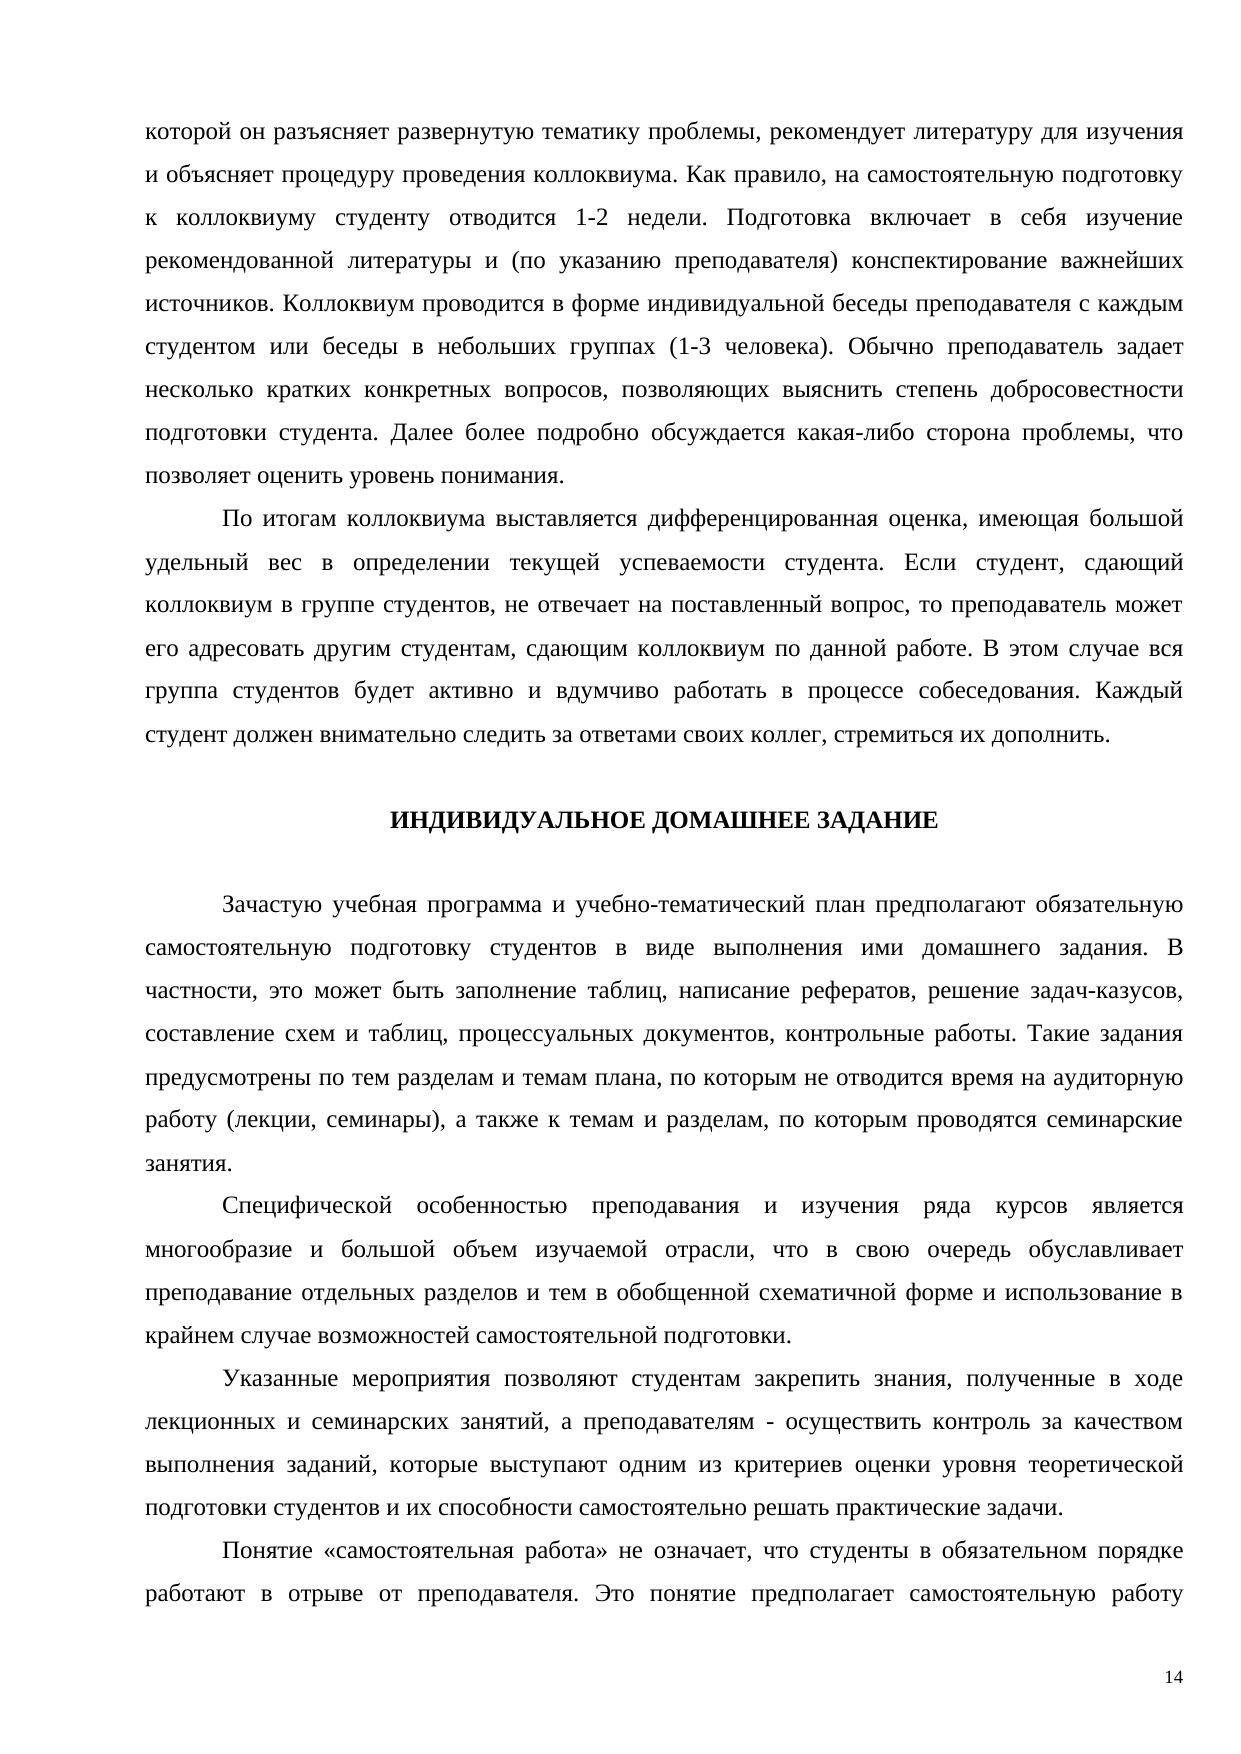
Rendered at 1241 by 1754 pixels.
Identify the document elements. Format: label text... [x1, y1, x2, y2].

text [145, 105, 1184, 492]
text Зачастую учебная программа и учебно-тематический план предполагают обязательную самостоятельную подготовку студентов в виде выполнения ими домашнего задания. В частности, это может быть заполнение таблиц, написание рефератов, решение задач-казусов, составление схем и таблиц, процессуальных документов, контрольные работы. Такие задания предусмотрены по тем разделам и темам плана, по которым не отводится время на аудиторную работу (лекции, семинары), а также к темам и разделам, по которым проводятся семинарские занятия. [145, 878, 1184, 1179]
text Специфической особенностью преподавания и изучения ряда курсов является многообразие и большой объем изучаемой отрасли, что в свою очередь обуславливает преподавание отдельных разделов и тем в обобщенной схематичной форме и использование в крайнем случае возможностей самостоятельной подготовки. [145, 1179, 1184, 1352]
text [145, 1524, 1184, 1610]
text По итогам коллоквиума выставляется дифференцированная оценка, имеющая большой удельный вес в определении текущей успеваемости студента. Если студент, сдающий коллоквиум в группе студентов, не отвечает на поставленный вопрос, то преподаватель может его адресовать другим студентам, сдающим коллоквиум по данной работе. В этом случае вся группа студентов будет активно и вдумчиво работать в процессе собеседования. Каждый студент должен внимательно следить за ответами своих коллег, стремиться их дополнить. [145, 492, 1184, 751]
text ИНДИВИДУАЛЬНОЕ ДОМАШНЕЕ ЗАДАНИЕ [145, 807, 1184, 834]
text Указанные мероприятия позволяют студентам закрепить знания, полученные в ходе лекционных и семинарских занятий, а преподавателям - осуществить контроль за качеством выполнения заданий, которые выступают одним из критериев оценки уровня теоретической подготовки студентов и их способности самостоятельно решать практические задачи. [145, 1352, 1184, 1524]
